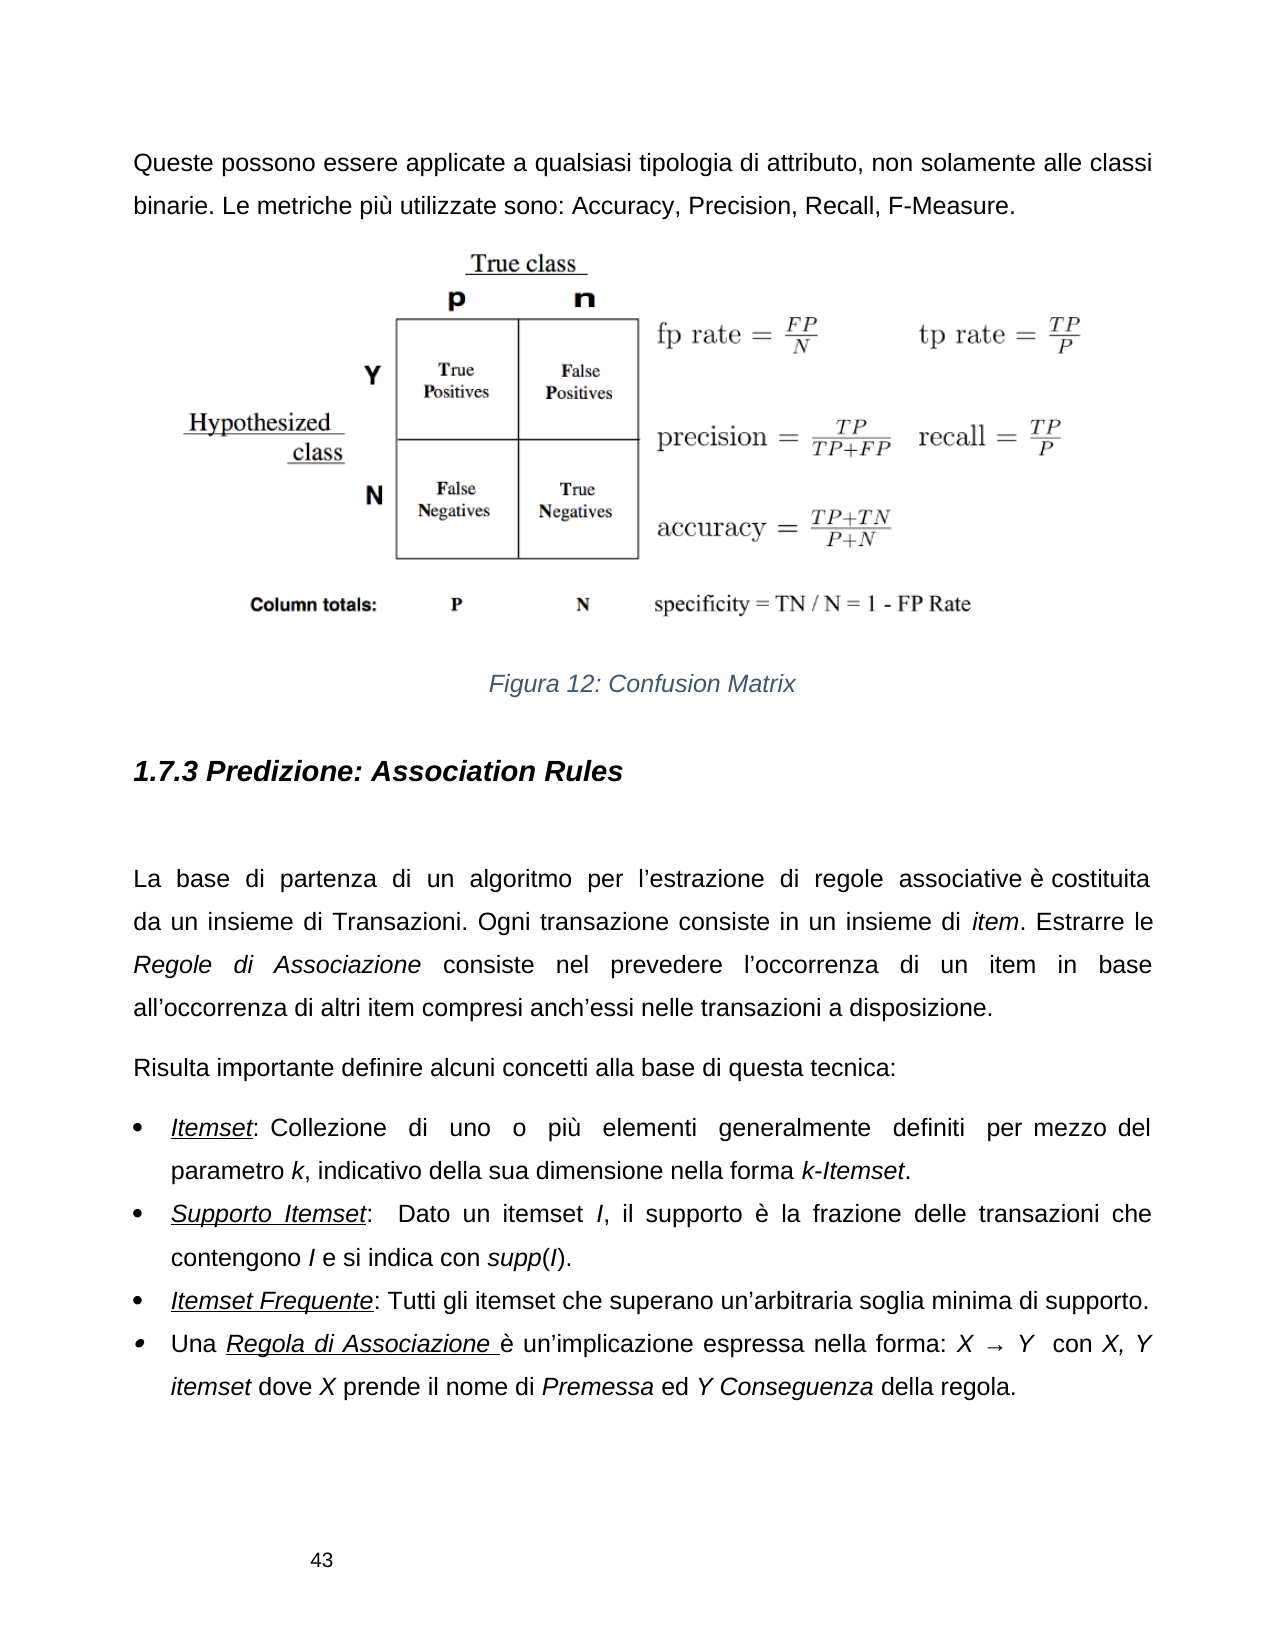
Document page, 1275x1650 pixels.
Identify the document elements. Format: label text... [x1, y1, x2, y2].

list Itemset Frequente: Tutti gli itemset che superano un’arbitraria soglia minima di supporto. [133, 1286, 1154, 1314]
subtitle 1.7.3 Predizione: Association Rules [133, 754, 1154, 787]
text La base di partenza di un algoritmo per l’estrazione di regole associative è costituita da un insieme di Transazioni. Ogni transazione consiste in un insieme di item. Estrarre le Regole di Associazione consiste nel prevedere l’occorrenza di un item in base all’occorrenza di altri item compresi anch’essi nelle transazioni a disposizione. [133, 864, 1154, 1022]
list Itemset: Collezione di uno o più elementi generalmente definiti per mezzo del parametro k, indicativo della sua dimensione nella forma k-Itemset. [133, 1113, 1154, 1185]
list Una Regola di Associazione è un’implicazione espressa nella forma: X → Y con X, Y itemset dove X prende il nome di Premessa ed Y Conseguenza della regola. [133, 1329, 1154, 1401]
text Queste possono essere applicate a qualsiasi tipologia di attributo, non solamente alle classi binarie. Le metriche più utilizzate sono: Accuracy, Precision, Recall, F-Measure. [133, 148, 1154, 219]
picture [172, 233, 1115, 638]
list Supporto Itemset: Dato un itemset I, il supporto è la frazione delle transazioni che contengono I e si indica con supp(I). [133, 1199, 1154, 1271]
text Risulta importante definire alcuni concetti alla base di questa tecnica: [133, 1053, 1154, 1082]
